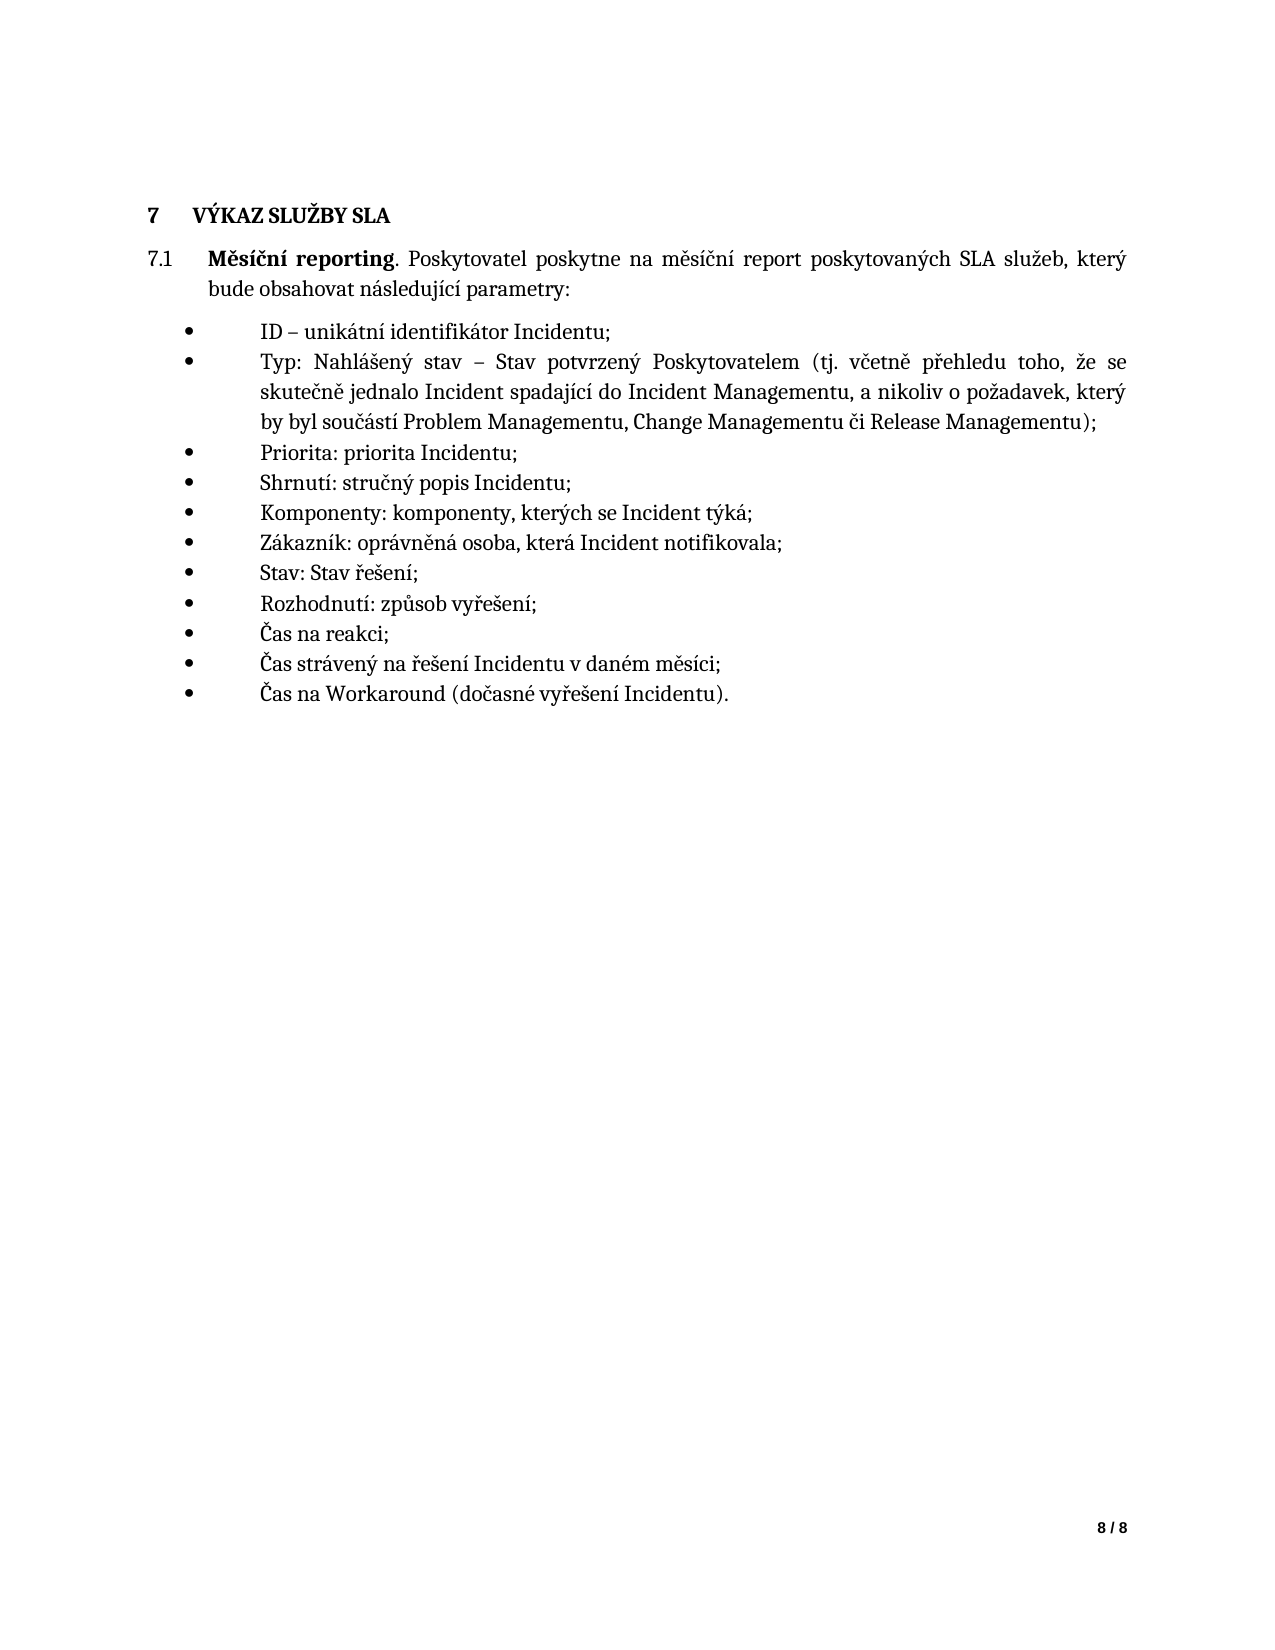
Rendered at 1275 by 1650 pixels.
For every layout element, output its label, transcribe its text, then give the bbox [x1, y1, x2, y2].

list Zákazník: oprávněná osoba, která Incident notifikovala; [185, 530, 1127, 556]
list Shrnutí: stručný popis Incidentu; [185, 469, 1127, 496]
list Čas na Workaround (dočasné vyřešení Incidentu). [185, 681, 1127, 707]
list ID – unikátní identifikátor Incidentu; [185, 318, 1127, 345]
subtitle Měsíční reporting. Poskytovatel poskytne na měsíční report poskytovaných SLA služeb, který bude obsahovat následující parametry: [148, 246, 1127, 302]
list Čas na reakci; [185, 621, 1127, 647]
list Komponenty: komponenty, kterých se Incident týká; [185, 500, 1127, 526]
list Rozhodnutí: způsob vyřešení; [185, 590, 1127, 617]
subtitle výkaz služby sla [148, 203, 1127, 229]
list Typ: Nahlášený stav – Stav potvrzený Poskytovatelem (tj. včetně přehledu toho, že se skutečně jednalo Incident spadající do Incident Managementu, a nikoliv o požadavek, který by byl součástí Problem Managementu, Change Managementu či Release Managementu); [185, 349, 1127, 435]
list Priorita: priorita Incidentu; [185, 439, 1127, 466]
list Stav: Stav řešení; [185, 560, 1127, 586]
list Čas strávený na řešení Incidentu v daném měsíci; [185, 651, 1127, 677]
